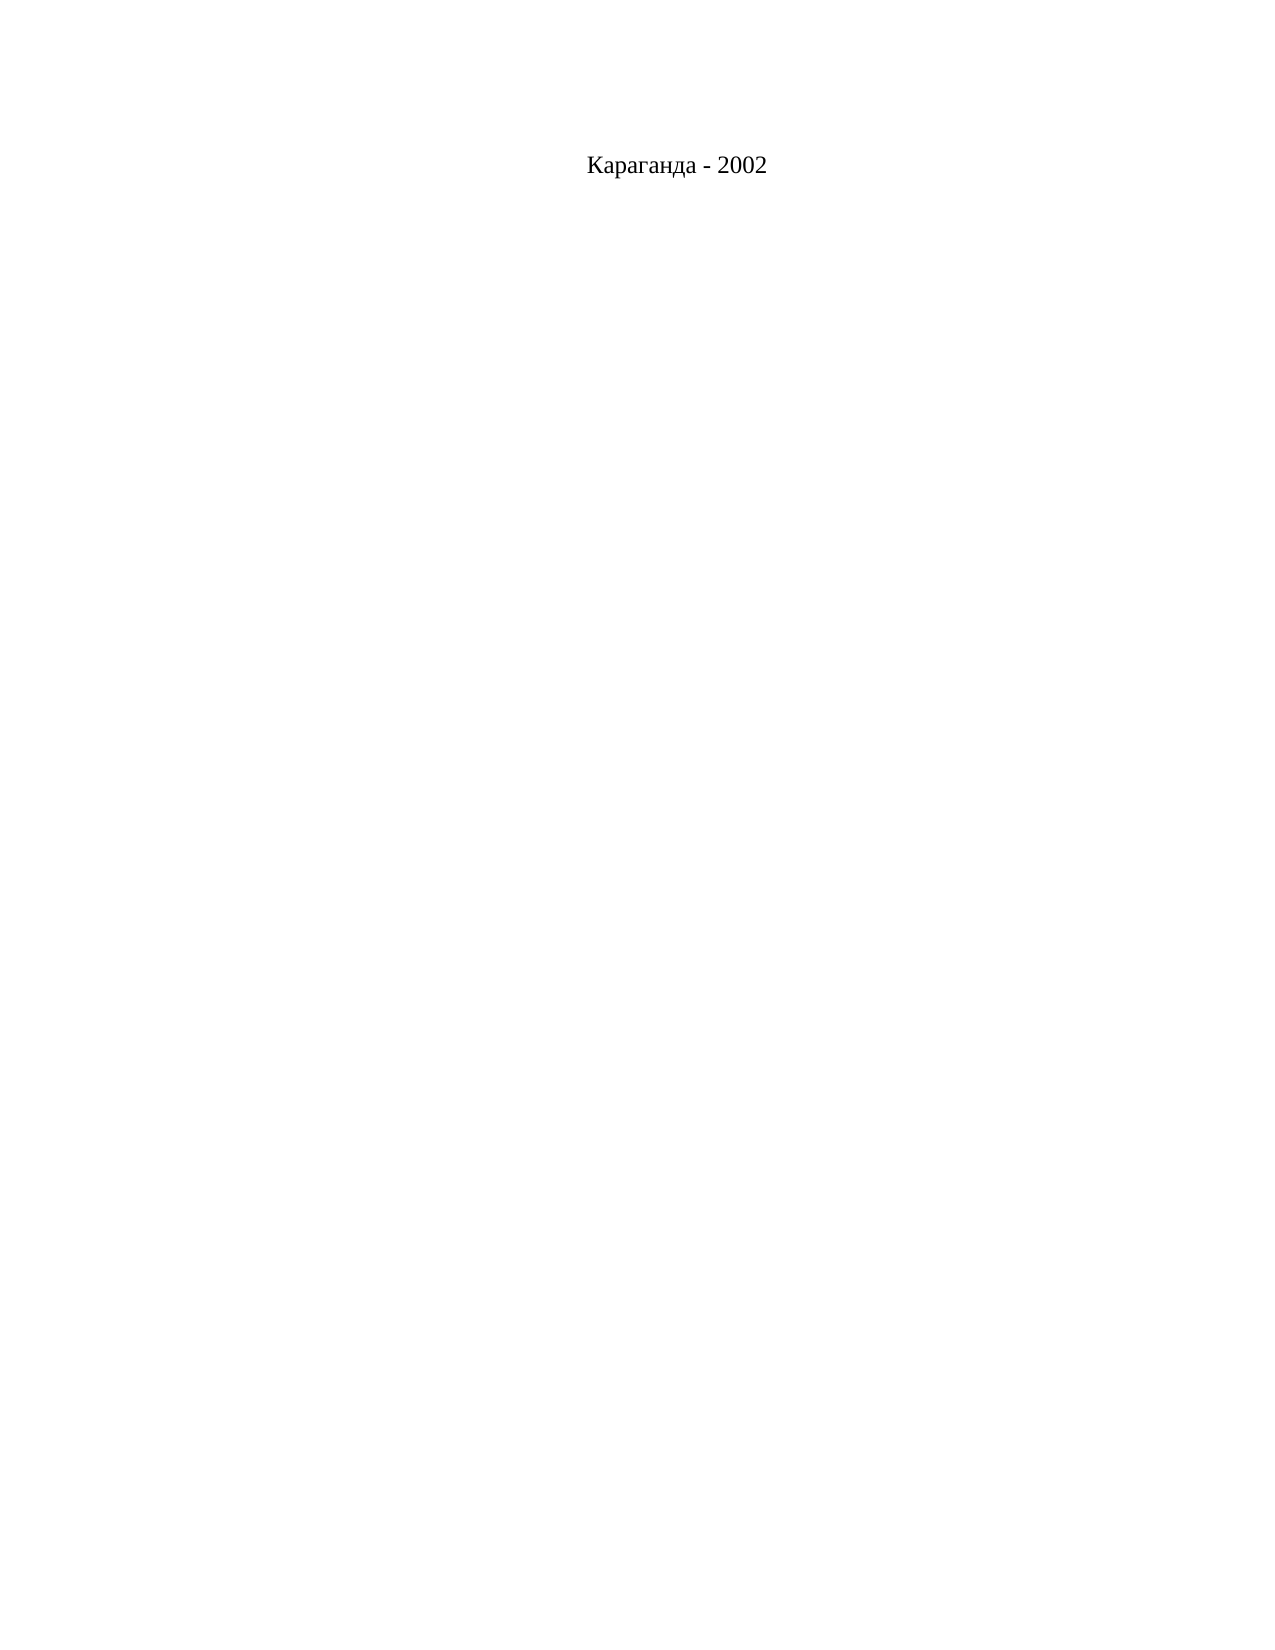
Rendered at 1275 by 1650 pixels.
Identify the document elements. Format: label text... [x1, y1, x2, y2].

text Караганда - 2002План. [187, 150, 1167, 179]
